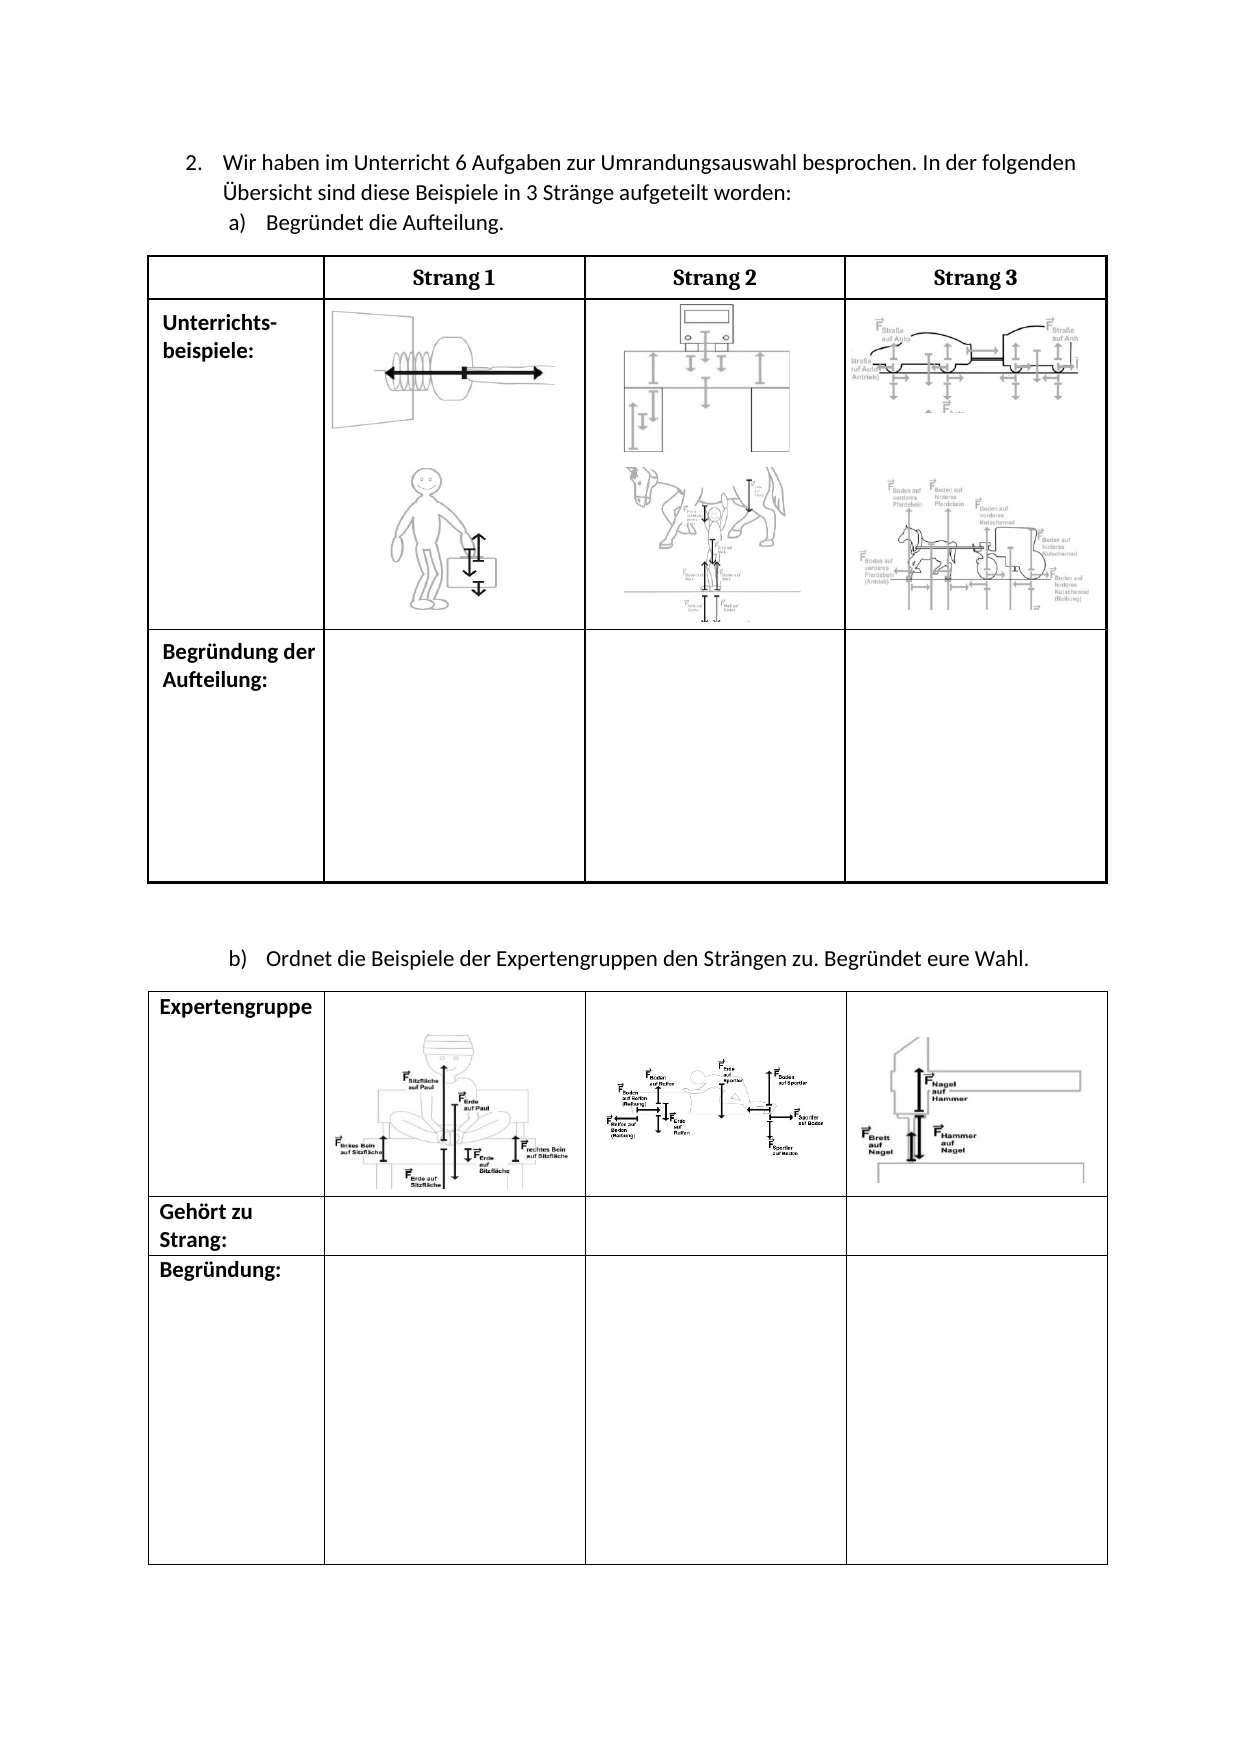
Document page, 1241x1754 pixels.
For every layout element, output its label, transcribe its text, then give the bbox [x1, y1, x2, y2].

table_header [586, 992, 846, 1034]
table_cell [586, 460, 844, 629]
table_cell [586, 630, 844, 881]
picture [859, 478, 1089, 610]
picture [335, 1034, 568, 1189]
picture [623, 467, 801, 622]
table_cell [847, 1035, 1107, 1196]
table_header [847, 992, 1107, 1034]
picture [623, 304, 790, 452]
table_cell [586, 300, 844, 459]
picture [331, 310, 556, 429]
table_cell [586, 1035, 846, 1196]
table_cell [847, 1197, 1107, 1254]
table_cell Unterrichts-beispiele: [149, 300, 323, 459]
table_cell [325, 300, 584, 459]
table_cell [325, 1035, 585, 1196]
table_header Strang 3 [846, 257, 1105, 298]
picture [861, 1037, 1085, 1183]
table_cell [846, 300, 1105, 459]
list Begründet die Aufteilung. [228, 208, 1093, 236]
list Ordnet die Beispiele der Expertengruppen den Strängen zu. Begründet eure Wahl. [228, 944, 1093, 972]
table_cell [586, 1256, 846, 1564]
table_cell [846, 630, 1105, 881]
table_cell Begründung der Aufteilung: [149, 630, 323, 881]
table_cell [325, 1256, 585, 1564]
table_header Expertengruppe [149, 992, 324, 1034]
table_header [149, 257, 323, 298]
table_cell [846, 460, 1105, 629]
picture [390, 468, 497, 610]
list Wir haben im Unterricht 6 Aufgaben zur Umrandungsauswahl besprochen. In der folgenden Übersicht sind diese Beispiele in 3 Stränge aufgeteilt worden: [185, 148, 1093, 206]
table_cell Begründung: [149, 1256, 324, 1564]
table_cell [325, 460, 584, 629]
table_cell [847, 1256, 1107, 1564]
table_cell [325, 1197, 585, 1254]
table_cell [325, 630, 584, 881]
picture [851, 310, 1078, 413]
table_header Strang 1 [325, 257, 584, 298]
table_cell [149, 460, 323, 629]
table_header [325, 992, 585, 1034]
table_cell Gehört zu Strang: [149, 1197, 324, 1254]
table_cell [149, 1035, 324, 1196]
table_cell [586, 1197, 846, 1254]
picture [606, 1059, 825, 1157]
table_header Strang 2 [586, 257, 844, 298]
